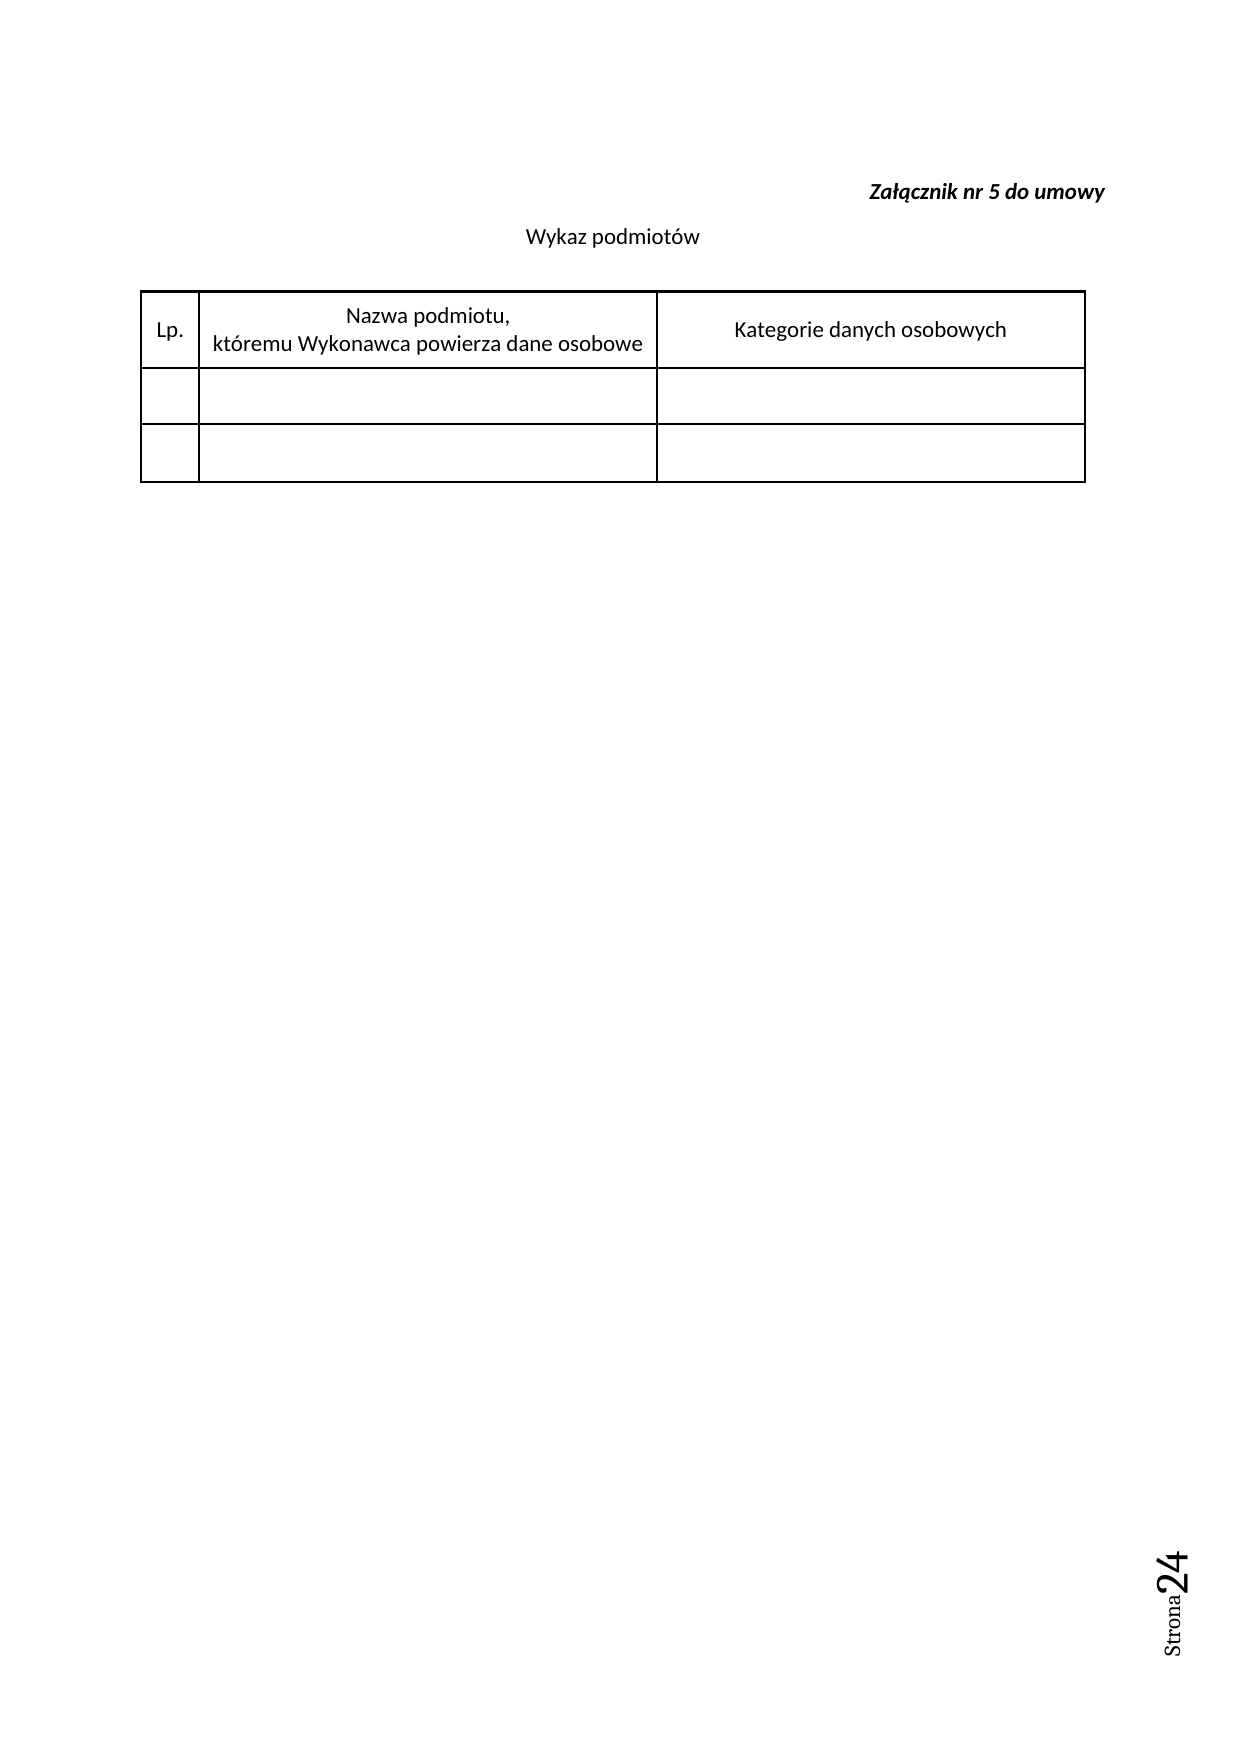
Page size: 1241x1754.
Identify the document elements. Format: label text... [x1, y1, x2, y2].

text Wykaz podmiotów [121, 222, 1105, 250]
table_cell [142, 369, 198, 423]
table_cell [200, 425, 656, 481]
table_header Lp. [142, 293, 198, 367]
table_cell [658, 369, 1084, 423]
table_cell [658, 425, 1084, 481]
table_header Nazwa podmiotu, któremu Wykonawca powierza dane osobowe [200, 293, 656, 367]
list Załącznik nr 5 do umowy [83, 177, 1105, 205]
table_cell [200, 369, 656, 423]
table_cell [142, 425, 198, 481]
table_header Kategorie danych osobowych [658, 293, 1084, 367]
